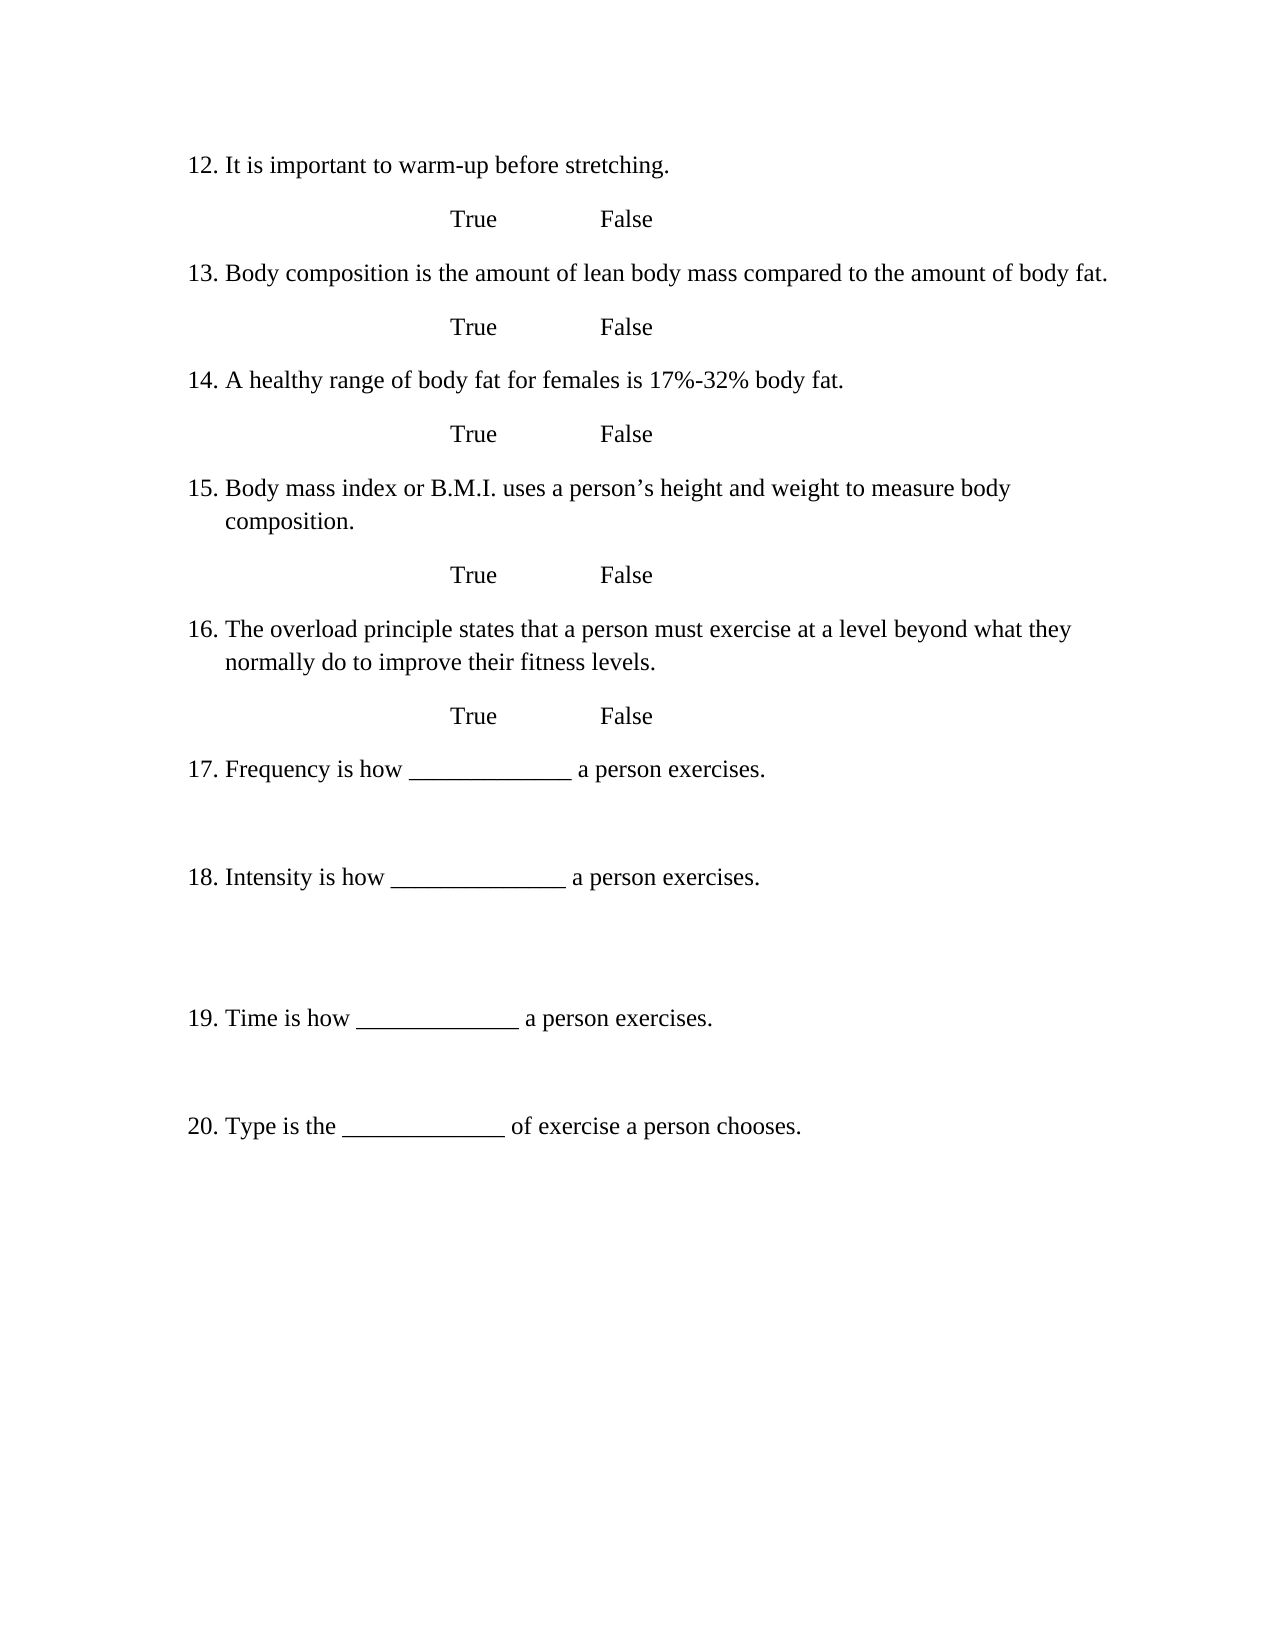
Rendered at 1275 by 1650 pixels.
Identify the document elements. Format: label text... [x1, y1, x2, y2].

list It is important to warm-up before stretching. [187, 150, 1125, 179]
list Frequency is how _____________ a person exercises. [187, 754, 1125, 783]
list Type is the _____________ of exercise a person chooses. [187, 1111, 1125, 1139]
list Time is how _____________ a person exercises. [187, 1003, 1125, 1032]
list Intensity is how ______________ a person exercises. [187, 862, 1125, 891]
list The overload principle states that a person must exercise at a level beyond what they normally do to improve their fitness levels. [187, 614, 1125, 676]
list Body mass index or B.M.I. uses a person’s height and weight to measure body composition. [187, 473, 1125, 535]
text True False [450, 560, 1125, 589]
list A healthy range of body fat for females is 17%-32% body fat. [187, 365, 1125, 394]
text True False [450, 312, 1125, 340]
text True False [450, 204, 1125, 233]
text True False [450, 419, 1125, 448]
text True False [450, 701, 1125, 729]
list Body composition is the amount of lean body mass compared to the amount of body fat. [187, 258, 1125, 286]
